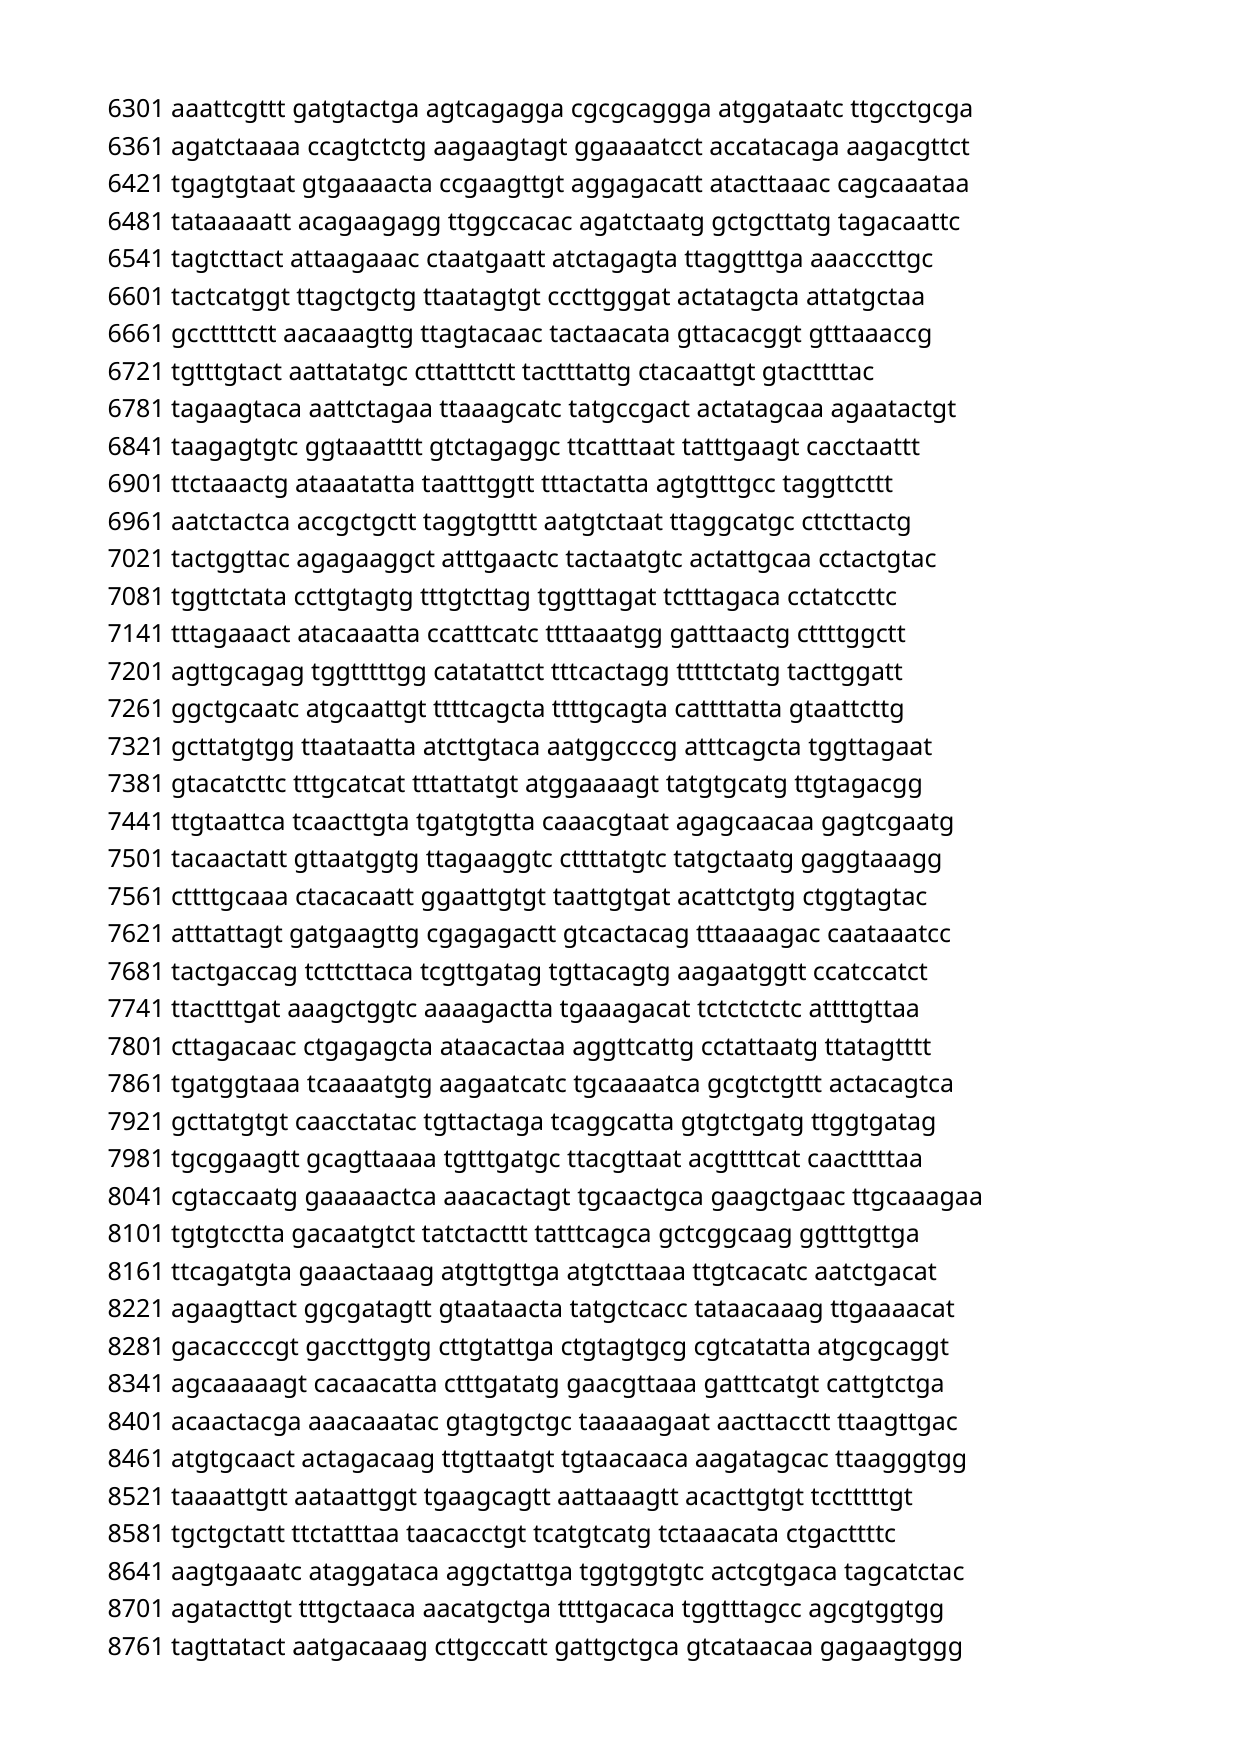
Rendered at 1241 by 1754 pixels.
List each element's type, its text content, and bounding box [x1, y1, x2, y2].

text 7381 gtacatcttc tttgcatcat tttattatgt atggaaaagt tatgtgcatg ttgtagacgg [75, 764, 1165, 802]
text 6781 tagaagtaca aattctagaa ttaaagcatc tatgccgact actatagcaa agaatactgt [75, 389, 1165, 427]
text 6961 aatctactca accgctgctt taggtgtttt aatgtctaat ttaggcatgc cttcttactg [75, 502, 1165, 539]
text 8521 taaaattgtt aataattggt tgaagcagtt aattaaagtt acacttgtgt tcctttttgt [75, 1477, 1165, 1514]
text 8461 atgtgcaact actagacaag ttgttaatgt tgtaacaaca aagatagcac ttaagggtgg [75, 1439, 1165, 1477]
text 8581 tgctgctatt ttctatttaa taacacctgt tcatgtcatg tctaaacata ctgacttttc [75, 1514, 1165, 1552]
text 6301 aaattcgttt gatgtactga agtcagagga cgcgcaggga atggataatc ttgcctgcga [75, 89, 1165, 127]
text 7621 atttattagt gatgaagttg cgagagactt gtcactacag tttaaaagac caataaatcc [75, 914, 1165, 952]
text 8341 agcaaaaagt cacaacatta ctttgatatg gaacgttaaa gatttcatgt cattgtctga [75, 1364, 1165, 1402]
text 7981 tgcggaagtt gcagttaaaa tgtttgatgc ttacgttaat acgttttcat caacttttaa [75, 1139, 1165, 1177]
text 7081 tggttctata ccttgtagtg tttgtcttag tggtttagat tctttagaca cctatccttc [75, 577, 1165, 614]
text 6361 agatctaaaa ccagtctctg aagaagtagt ggaaaatcct accatacaga aagacgttct [75, 127, 1165, 164]
text 6601 tactcatggt ttagctgctg ttaatagtgt cccttgggat actatagcta attatgctaa [75, 277, 1165, 314]
text 7321 gcttatgtgg ttaataatta atcttgtaca aatggccccg atttcagcta tggttagaat [75, 727, 1165, 764]
text 7261 ggctgcaatc atgcaattgt ttttcagcta ttttgcagta cattttatta gtaattcttg [75, 689, 1165, 727]
text 8041 cgtaccaatg gaaaaactca aaacactagt tgcaactgca gaagctgaac ttgcaaagaa [75, 1177, 1165, 1214]
text 7441 ttgtaattca tcaacttgta tgatgtgtta caaacgtaat agagcaacaa gagtcgaatg [75, 802, 1165, 839]
text 6421 tgagtgtaat gtgaaaacta ccgaagttgt aggagacatt atacttaaac cagcaaataa [75, 164, 1165, 202]
text 8701 agatacttgt tttgctaaca aacatgctga ttttgacaca tggtttagcc agcgtggtgg [75, 1589, 1165, 1627]
text 8101 tgtgtcctta gacaatgtct tatctacttt tatttcagca gctcggcaag ggtttgttga [75, 1214, 1165, 1252]
text 7201 agttgcagag tggtttttgg catatattct tttcactagg tttttctatg tacttggatt [75, 652, 1165, 689]
text 7741 ttactttgat aaagctggtc aaaagactta tgaaagacat tctctctctc attttgttaa [75, 989, 1165, 1027]
text 6901 ttctaaactg ataaatatta taatttggtt tttactatta agtgtttgcc taggttcttt [75, 464, 1165, 502]
text 7141 tttagaaact atacaaatta ccatttcatc ttttaaatgg gatttaactg cttttggctt [75, 614, 1165, 652]
text 7681 tactgaccag tcttcttaca tcgttgatag tgttacagtg aagaatggtt ccatccatct [75, 952, 1165, 989]
text 6721 tgtttgtact aattatatgc cttatttctt tactttattg ctacaattgt gtacttttac [75, 352, 1165, 389]
text 6481 tataaaaatt acagaagagg ttggccacac agatctaatg gctgcttatg tagacaattc [75, 202, 1165, 239]
text 6841 taagagtgtc ggtaaatttt gtctagaggc ttcatttaat tatttgaagt cacctaattt [75, 427, 1165, 464]
text 8641 aagtgaaatc ataggataca aggctattga tggtggtgtc actcgtgaca tagcatctac [75, 1552, 1165, 1589]
text 6661 gccttttctt aacaaagttg ttagtacaac tactaacata gttacacggt gtttaaaccg [75, 314, 1165, 352]
text 8221 agaagttact ggcgatagtt gtaataacta tatgctcacc tataacaaag ttgaaaacat [75, 1289, 1165, 1327]
text 7801 cttagacaac ctgagagcta ataacactaa aggttcattg cctattaatg ttatagtttt [75, 1027, 1165, 1064]
text 8281 gacaccccgt gaccttggtg cttgtattga ctgtagtgcg cgtcatatta atgcgcaggt [75, 1327, 1165, 1364]
text 7921 gcttatgtgt caacctatac tgttactaga tcaggcatta gtgtctgatg ttggtgatag [75, 1102, 1165, 1139]
text 7561 cttttgcaaa ctacacaatt ggaattgtgt taattgtgat acattctgtg ctggtagtac [75, 877, 1165, 914]
text 7861 tgatggtaaa tcaaaatgtg aagaatcatc tgcaaaatca gcgtctgttt actacagtca [75, 1064, 1165, 1102]
text 8161 ttcagatgta gaaactaaag atgttgttga atgtcttaaa ttgtcacatc aatctgacat [75, 1252, 1165, 1289]
text 8761 tagttatact aatgacaaag cttgcccatt gattgctgca gtcataacaa gagaagtggg [75, 1627, 1165, 1664]
text 7501 tacaactatt gttaatggtg ttagaaggtc cttttatgtc tatgctaatg gaggtaaagg [75, 839, 1165, 877]
text 6541 tagtcttact attaagaaac ctaatgaatt atctagagta ttaggtttga aaacccttgc [75, 239, 1165, 277]
text 7021 tactggttac agagaaggct atttgaactc tactaatgtc actattgcaa cctactgtac [75, 539, 1165, 577]
text 8401 acaactacga aaacaaatac gtagtgctgc taaaaagaat aacttacctt ttaagttgac [75, 1402, 1165, 1439]
